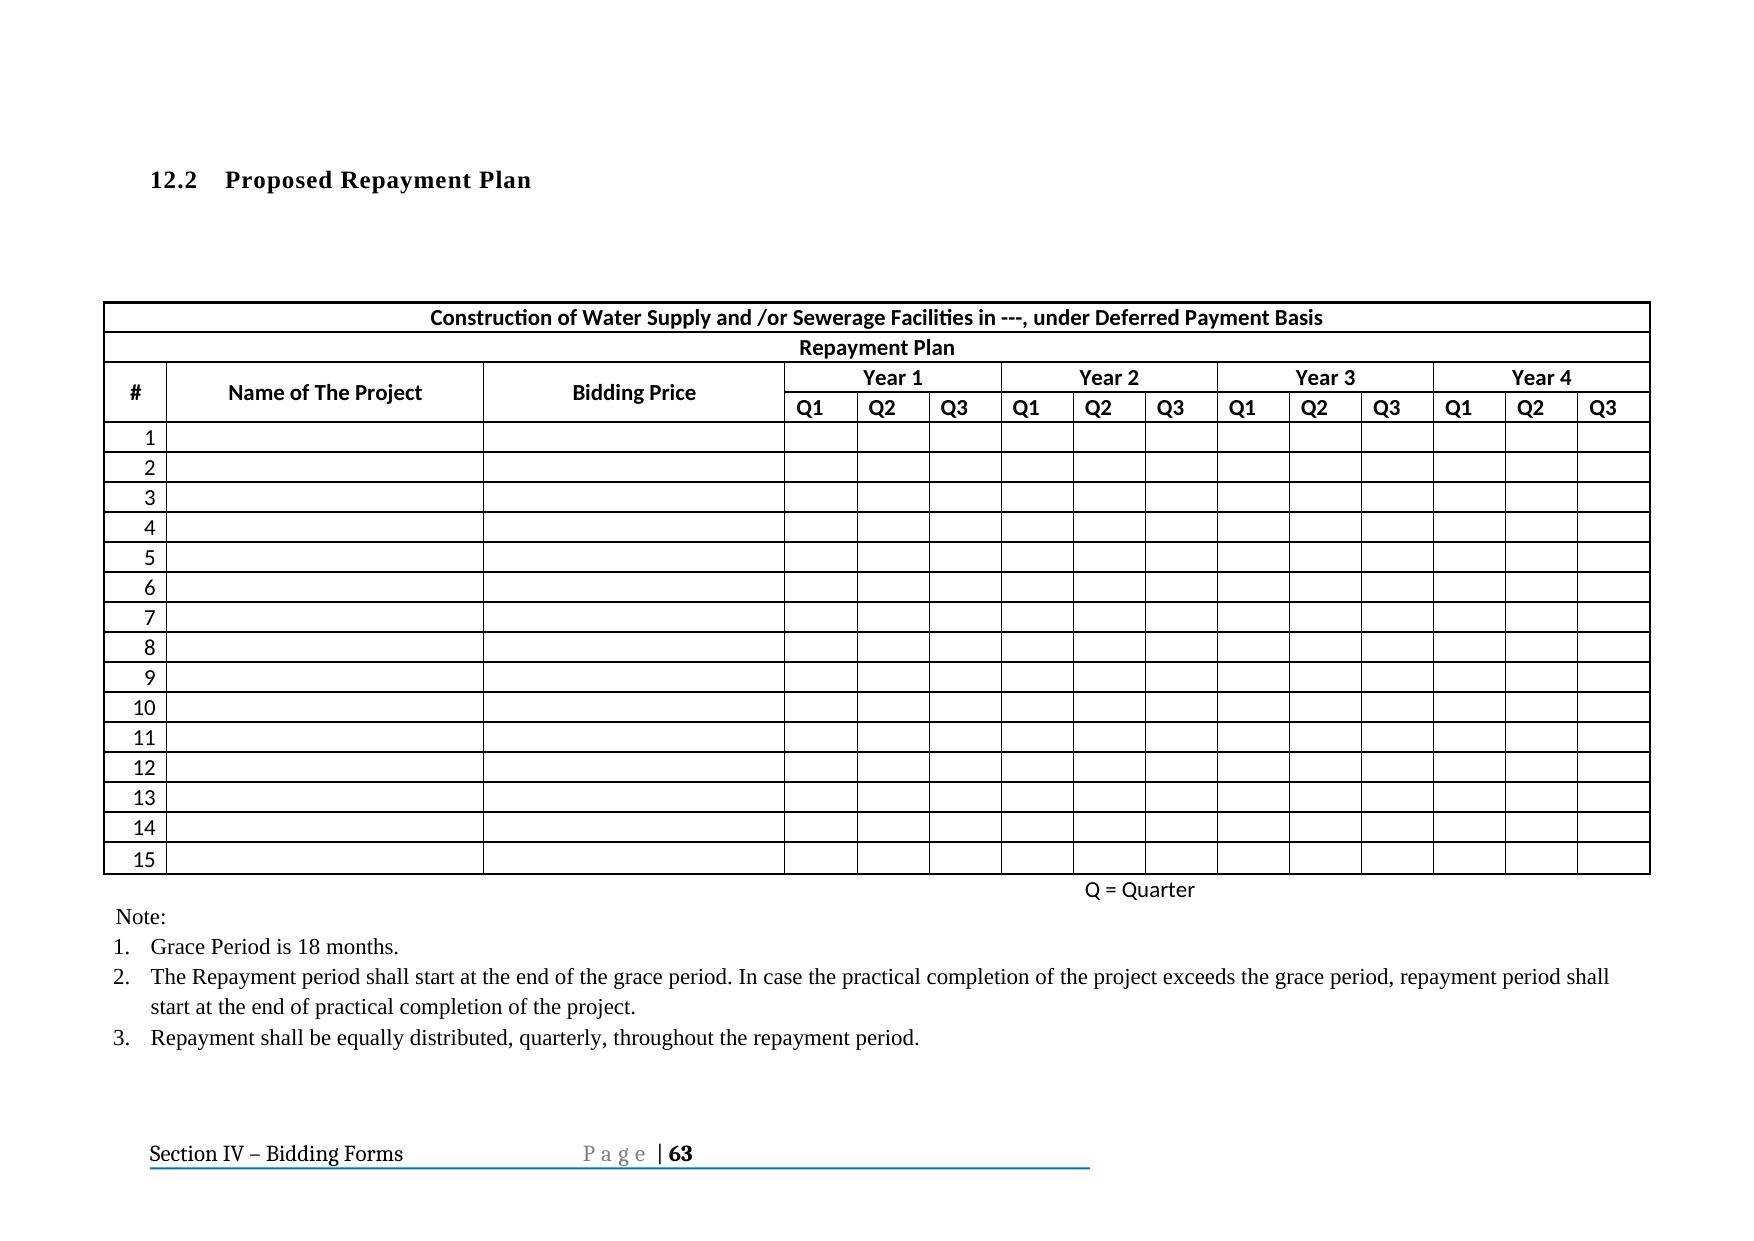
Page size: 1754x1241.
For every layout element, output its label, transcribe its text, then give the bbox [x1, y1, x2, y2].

table_cell [484, 513, 784, 541]
table_cell [1074, 723, 1145, 751]
table_cell [858, 633, 929, 661]
table_cell [1506, 693, 1577, 721]
table_cell [1362, 875, 1433, 903]
table_cell [1074, 813, 1145, 841]
table_cell [1290, 483, 1361, 511]
table_cell [484, 453, 784, 481]
table_cell [1434, 423, 1505, 451]
table_cell [1362, 813, 1433, 841]
table_cell [1362, 633, 1433, 661]
table_cell [1506, 423, 1577, 451]
table_cell [1362, 723, 1433, 751]
table_cell Q = Quarter [1073, 875, 1217, 903]
table_cell [1002, 543, 1073, 571]
table_cell [167, 633, 483, 661]
table_cell 4 [105, 513, 166, 541]
table_cell 5 [105, 543, 166, 571]
table_cell 15 [105, 843, 166, 873]
table_cell [1506, 633, 1577, 661]
table_cell [1002, 453, 1073, 481]
table_cell [1146, 813, 1217, 841]
table_cell [1290, 543, 1361, 571]
table_cell [1074, 843, 1145, 873]
table_cell [1218, 843, 1289, 873]
table_cell Q1 [1434, 393, 1505, 421]
table_cell Note: Grace Period is 18 months. The Repayment period shall start at the end of the grace period. In case the practical completion of the project exceeds the grace period, repayment period shall start at the end of practical completion of the project. Repayment shall be equally distributed, quarterly, throughout the repayment period. [104, 903, 1650, 1054]
table_cell [1217, 875, 1289, 903]
table_cell [785, 813, 857, 841]
table_cell [1290, 513, 1361, 541]
table_cell [1290, 693, 1361, 721]
table_cell [1146, 513, 1217, 541]
table_cell [1362, 573, 1433, 601]
table_cell [930, 423, 1001, 451]
table_cell [858, 813, 929, 841]
table_cell [1074, 663, 1145, 691]
table_cell [1434, 813, 1505, 841]
table_cell 10 [105, 693, 166, 721]
table_cell [858, 753, 929, 781]
table_cell [1290, 753, 1361, 781]
table_cell [1434, 875, 1506, 903]
table_cell [1002, 843, 1073, 873]
table_cell [1362, 693, 1433, 721]
table_cell [167, 603, 483, 631]
table_cell Bidding Price [484, 363, 784, 421]
table_cell [484, 603, 784, 631]
table_cell [1146, 573, 1217, 601]
table_header Construction of Water Supply and /or Sewerage Facilities in ---, under Deferred Payment Basis [105, 304, 1649, 331]
table_cell [167, 423, 483, 451]
table_cell [1002, 513, 1073, 541]
table_cell [484, 633, 784, 661]
table_cell Year 1 [785, 363, 1001, 391]
table_cell 3 [105, 483, 166, 511]
table_cell [1506, 875, 1578, 903]
table_cell [1362, 453, 1433, 481]
table_cell [785, 513, 857, 541]
table_cell Q2 [1290, 393, 1361, 421]
table_cell [930, 573, 1001, 601]
table_cell [1002, 423, 1073, 451]
table_cell Q3 [930, 393, 1001, 421]
table_cell [484, 813, 784, 841]
table_cell [930, 483, 1001, 511]
table_cell [484, 723, 784, 751]
table_cell [930, 783, 1001, 811]
table_cell [484, 423, 784, 451]
table_cell [1146, 723, 1217, 751]
table_cell [1218, 723, 1289, 751]
table_cell [930, 753, 1001, 781]
table_cell [1578, 603, 1649, 631]
table_cell [1074, 783, 1145, 811]
table_cell [1218, 513, 1289, 541]
table_cell [1362, 753, 1433, 781]
table_cell [1506, 603, 1577, 631]
table_cell [930, 513, 1001, 541]
table_cell [1002, 753, 1073, 781]
table_cell [785, 423, 857, 451]
table_cell Q1 [1218, 393, 1289, 421]
table_cell [1362, 423, 1433, 451]
table_cell [1290, 423, 1361, 451]
table_cell [1434, 573, 1505, 601]
table_cell [1146, 483, 1217, 511]
table_cell [1578, 513, 1649, 541]
table_cell [1218, 543, 1289, 571]
table_cell [1074, 753, 1145, 781]
table_cell [1002, 483, 1073, 511]
table_cell [785, 843, 857, 873]
table_cell [785, 603, 857, 631]
table_cell [1506, 543, 1577, 571]
table_cell 9 [105, 663, 166, 691]
table_cell [1434, 483, 1505, 511]
table_cell [785, 543, 857, 571]
table_cell [1218, 813, 1289, 841]
table_cell [1218, 453, 1289, 481]
table_cell [930, 543, 1001, 571]
table_cell [1146, 843, 1217, 873]
table_cell [1146, 753, 1217, 781]
table_cell [1434, 453, 1505, 481]
table_cell Year 2 [1002, 363, 1217, 391]
table_cell [1506, 783, 1577, 811]
table_cell [1578, 453, 1649, 481]
table_cell [1578, 573, 1649, 601]
table_cell [1074, 543, 1145, 571]
table_cell [858, 513, 929, 541]
table_cell [1506, 843, 1577, 873]
table_cell [1578, 753, 1649, 781]
table_cell [1506, 483, 1577, 511]
table_cell [1146, 423, 1217, 451]
table_cell [167, 813, 483, 841]
table_cell [1578, 543, 1649, 571]
table_cell Q2 [858, 393, 929, 421]
table_cell [1218, 663, 1289, 691]
table_cell [1218, 693, 1289, 721]
table_cell [1362, 543, 1433, 571]
table_cell Q2 [1074, 393, 1145, 421]
table_cell [1218, 753, 1289, 781]
table_cell [858, 453, 929, 481]
table_cell [1218, 423, 1289, 451]
table_cell 11 [105, 723, 166, 751]
table_cell [1506, 513, 1577, 541]
table_cell [1146, 663, 1217, 691]
table_cell [167, 453, 483, 481]
table_cell [858, 723, 929, 751]
table_cell 8 [105, 633, 166, 661]
table_cell [785, 633, 857, 661]
table_cell [1506, 813, 1577, 841]
table_cell [930, 723, 1001, 751]
table_cell [858, 843, 929, 873]
table_cell [930, 813, 1001, 841]
table_cell [484, 483, 784, 511]
table_cell [1362, 603, 1433, 631]
table_cell Q3 [1362, 393, 1433, 421]
table_cell [1074, 573, 1145, 601]
table_cell [484, 693, 784, 721]
table_cell [1074, 423, 1145, 451]
table_cell [1506, 453, 1577, 481]
table_cell [1434, 783, 1505, 811]
table_cell 6 [105, 573, 166, 601]
table_cell [1434, 693, 1505, 721]
table_cell [1002, 783, 1073, 811]
table_cell [1002, 723, 1073, 751]
table_cell [167, 843, 483, 873]
table_cell [858, 603, 929, 631]
table_cell # [105, 363, 166, 421]
table_cell [785, 573, 857, 601]
table_cell [1001, 875, 1073, 903]
table_cell [930, 663, 1001, 691]
table_cell [1362, 513, 1433, 541]
table_cell [167, 483, 483, 511]
table_cell [484, 843, 784, 873]
table_cell [1146, 633, 1217, 661]
table_cell [1290, 783, 1361, 811]
table_cell [1289, 875, 1362, 903]
table_cell Year 4 [1434, 363, 1649, 391]
table_cell [484, 573, 784, 601]
table_cell [1434, 723, 1505, 751]
table_cell [1578, 723, 1649, 751]
table_cell [1002, 663, 1073, 691]
table_cell [1434, 633, 1505, 661]
table_cell 14 [105, 813, 166, 841]
table_cell [167, 663, 483, 691]
table_cell [1074, 513, 1145, 541]
table_cell [1290, 723, 1361, 751]
table_cell [1002, 633, 1073, 661]
table_cell [1290, 603, 1361, 631]
table_cell [1002, 573, 1073, 601]
table_cell [930, 693, 1001, 721]
table_cell [1002, 813, 1073, 841]
table_cell [1290, 663, 1361, 691]
table_cell [785, 783, 857, 811]
table_cell [1218, 573, 1289, 601]
table_cell Q3 [1578, 393, 1649, 421]
table_cell [104, 875, 167, 903]
table_cell [858, 663, 929, 691]
table_cell [1146, 693, 1217, 721]
table_cell [1578, 843, 1649, 873]
table_cell [930, 633, 1001, 661]
table_cell [785, 753, 857, 781]
table_cell Q2 [1506, 393, 1577, 421]
table_cell [1074, 603, 1145, 631]
table_cell [1434, 843, 1505, 873]
table_cell 12 [105, 753, 166, 781]
table_cell [1074, 453, 1145, 481]
table_cell [858, 423, 929, 451]
table_cell [1002, 603, 1073, 631]
table_cell [167, 693, 483, 721]
table_cell [167, 753, 483, 781]
table_cell [785, 483, 857, 511]
table_cell [1506, 663, 1577, 691]
table_cell [1146, 453, 1217, 481]
table_cell [1146, 543, 1217, 571]
table_cell Repayment Plan [105, 333, 1649, 361]
table_cell [1074, 633, 1145, 661]
table_cell [484, 663, 784, 691]
table_cell [167, 723, 483, 751]
table_cell [1506, 723, 1577, 751]
table_cell [1146, 603, 1217, 631]
table_cell [1506, 573, 1577, 601]
table_cell [1578, 813, 1649, 841]
table_cell [1218, 633, 1289, 661]
table_cell [1434, 513, 1505, 541]
table_cell 13 [105, 783, 166, 811]
table_cell [1578, 483, 1649, 511]
table_cell [858, 693, 929, 721]
table_cell [484, 783, 784, 811]
table_cell [929, 875, 1001, 903]
table_cell [1362, 663, 1433, 691]
table_cell [1290, 633, 1361, 661]
table_cell [857, 875, 929, 903]
table_cell [858, 483, 929, 511]
table_cell [1578, 663, 1649, 691]
table_cell [1578, 423, 1649, 451]
table_cell [1218, 603, 1289, 631]
table_cell [484, 875, 785, 903]
table_cell Q3 [1146, 393, 1217, 421]
table_cell [930, 603, 1001, 631]
table_cell [858, 543, 929, 571]
table_cell [858, 573, 929, 601]
table_cell [785, 723, 857, 751]
table_cell [930, 843, 1001, 873]
table_cell [1290, 573, 1361, 601]
table_cell [1218, 483, 1289, 511]
table_cell [1146, 783, 1217, 811]
subtitle Proposed Repayment Plan [150, 165, 1604, 194]
table_cell [484, 543, 784, 571]
table_cell [167, 573, 483, 601]
table_cell Name of The Project [167, 363, 483, 421]
table_cell [167, 783, 483, 811]
table_cell [785, 875, 857, 903]
table_cell Q1 [1002, 393, 1073, 421]
table_cell 7 [105, 603, 166, 631]
table_cell [1362, 783, 1433, 811]
table_cell [1578, 633, 1649, 661]
table_cell [1434, 663, 1505, 691]
table_cell [1074, 693, 1145, 721]
table_cell [484, 753, 784, 781]
table_cell 1 [105, 423, 166, 451]
table_cell [785, 453, 857, 481]
table_cell [1362, 843, 1433, 873]
table_cell [1434, 543, 1505, 571]
table_cell [1506, 753, 1577, 781]
table_cell [1218, 783, 1289, 811]
table_cell [858, 783, 929, 811]
table_cell [785, 663, 857, 691]
table_cell [1002, 693, 1073, 721]
table_cell [1434, 753, 1505, 781]
table_cell [1578, 693, 1649, 721]
table_cell [167, 875, 484, 903]
table_cell [1290, 453, 1361, 481]
table_cell 2 [105, 453, 166, 481]
table_cell [1074, 483, 1145, 511]
table_cell [1290, 843, 1361, 873]
table_cell [167, 543, 483, 571]
table_cell [1578, 783, 1649, 811]
table_cell [167, 513, 483, 541]
table_cell [785, 693, 857, 721]
table_cell [1578, 875, 1650, 903]
table_cell [1362, 483, 1433, 511]
table_cell [1290, 813, 1361, 841]
table_cell Q1 [785, 393, 857, 421]
table_cell [1434, 603, 1505, 631]
table_cell [930, 453, 1001, 481]
table_cell Year 3 [1218, 363, 1433, 391]
